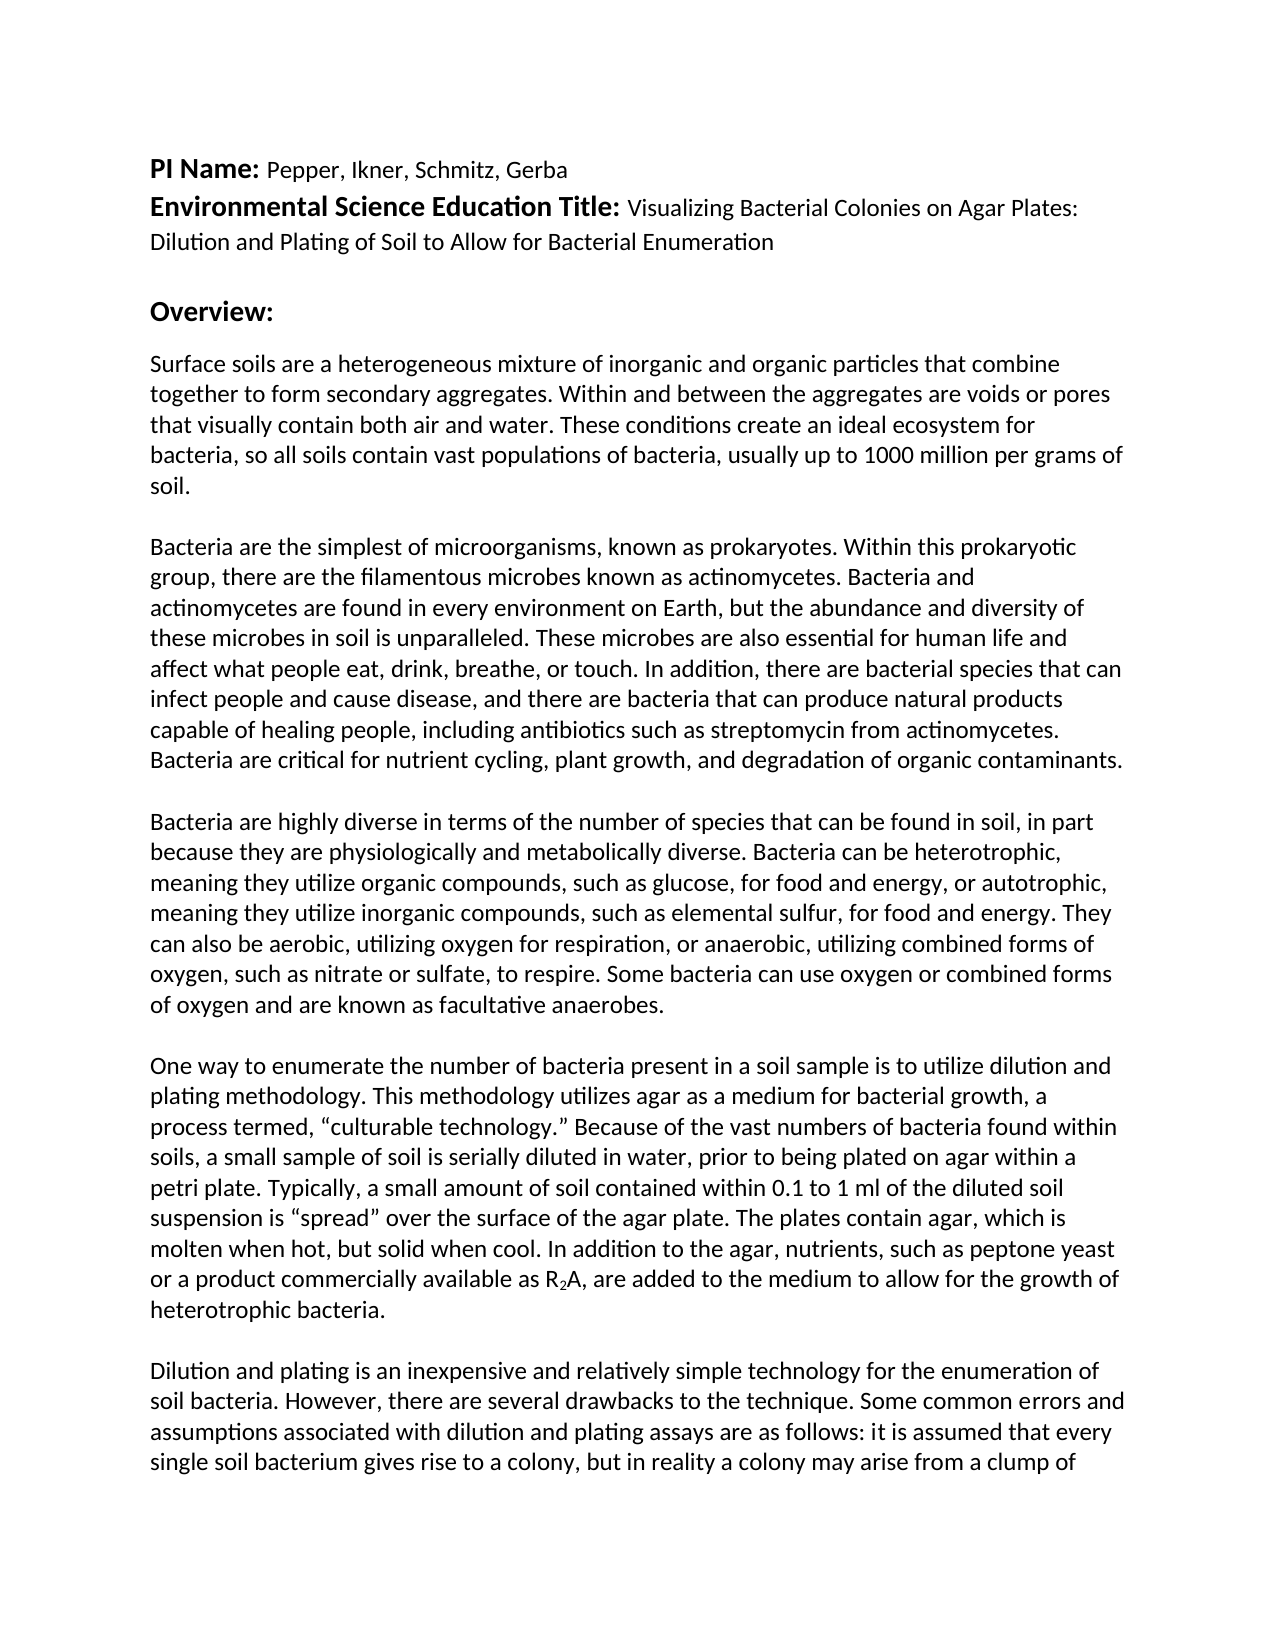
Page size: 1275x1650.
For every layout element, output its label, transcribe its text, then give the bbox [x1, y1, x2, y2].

text Surface soils are a heterogeneous mixture of inorganic and organic particles that combine together to form secondary aggregates. Within and between the aggregates are voids or pores that visually contain both air and water. These conditions create an ideal ecosystem for bacteria, so all soils contain vast populations of bacteria, usually up to 1000 million per grams of soil. [150, 348, 1125, 500]
text PI Name: Pepper, Ikner, Schmitz, Gerba Environmental Science Education Title: Visualizing Bacterial Colonies on Agar Plates: Dilution and Plating of Soil to Allow for Bacterial Enumeration Overview: [150, 150, 1125, 328]
text One way to enumerate the number of bacteria present in a soil sample is to utilize dilution and plating methodology. This methodology utilizes agar as a medium for bacterial growth, a process termed, “culturable technology.” Because of the vast numbers of bacteria found within soils, a small sample of soil is serially diluted in water, prior to being plated on agar within a petri plate. Typically, a small amount of soil contained within 0.1 to 1 ml of the diluted soil suspension is “spread” over the surface of the agar plate. The plates contain agar, which is molten when hot, but solid when cool. In addition to the agar, nutrients, such as peptone yeast or a product commercially available as R2A, are added to the medium to allow for the growth of heterotrophic bacteria. [150, 1050, 1125, 1324]
text Bacteria are highly diverse in terms of the number of species that can be found in soil, in part because they are physiologically and metabolically diverse. Bacteria can be heterotrophic, meaning they utilize organic compounds, such as glucose, for food and energy, or autotrophic, meaning they utilize inorganic compounds, such as elemental sulfur, for food and energy. They can also be aerobic, utilizing oxygen for respiration, or anaerobic, utilizing combined forms of oxygen, such as nitrate or sulfate, to respire. Some bacteria can use oxygen or combined forms of oxygen and are known as facultative anaerobes. [150, 806, 1125, 1019]
text Bacteria are the simplest of microorganisms, known as prokaryotes. Within this prokaryotic group, there are the filamentous microbes known as actinomycetes. Bacteria and actinomycetes are found in every environment on Earth, but the abundance and diversity of these microbes in soil is unparalleled. These microbes are also essential for human life and affect what people eat, drink, breathe, or touch. In addition, there are bacterial species that can infect people and cause disease, and there are bacteria that can produce natural products capable of healing people, including antibiotics such as streptomycin from actinomycetes. Bacteria are critical for nutrient cycling, plant growth, and degradation of organic contaminants. [150, 531, 1125, 775]
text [150, 1355, 1125, 1477]
